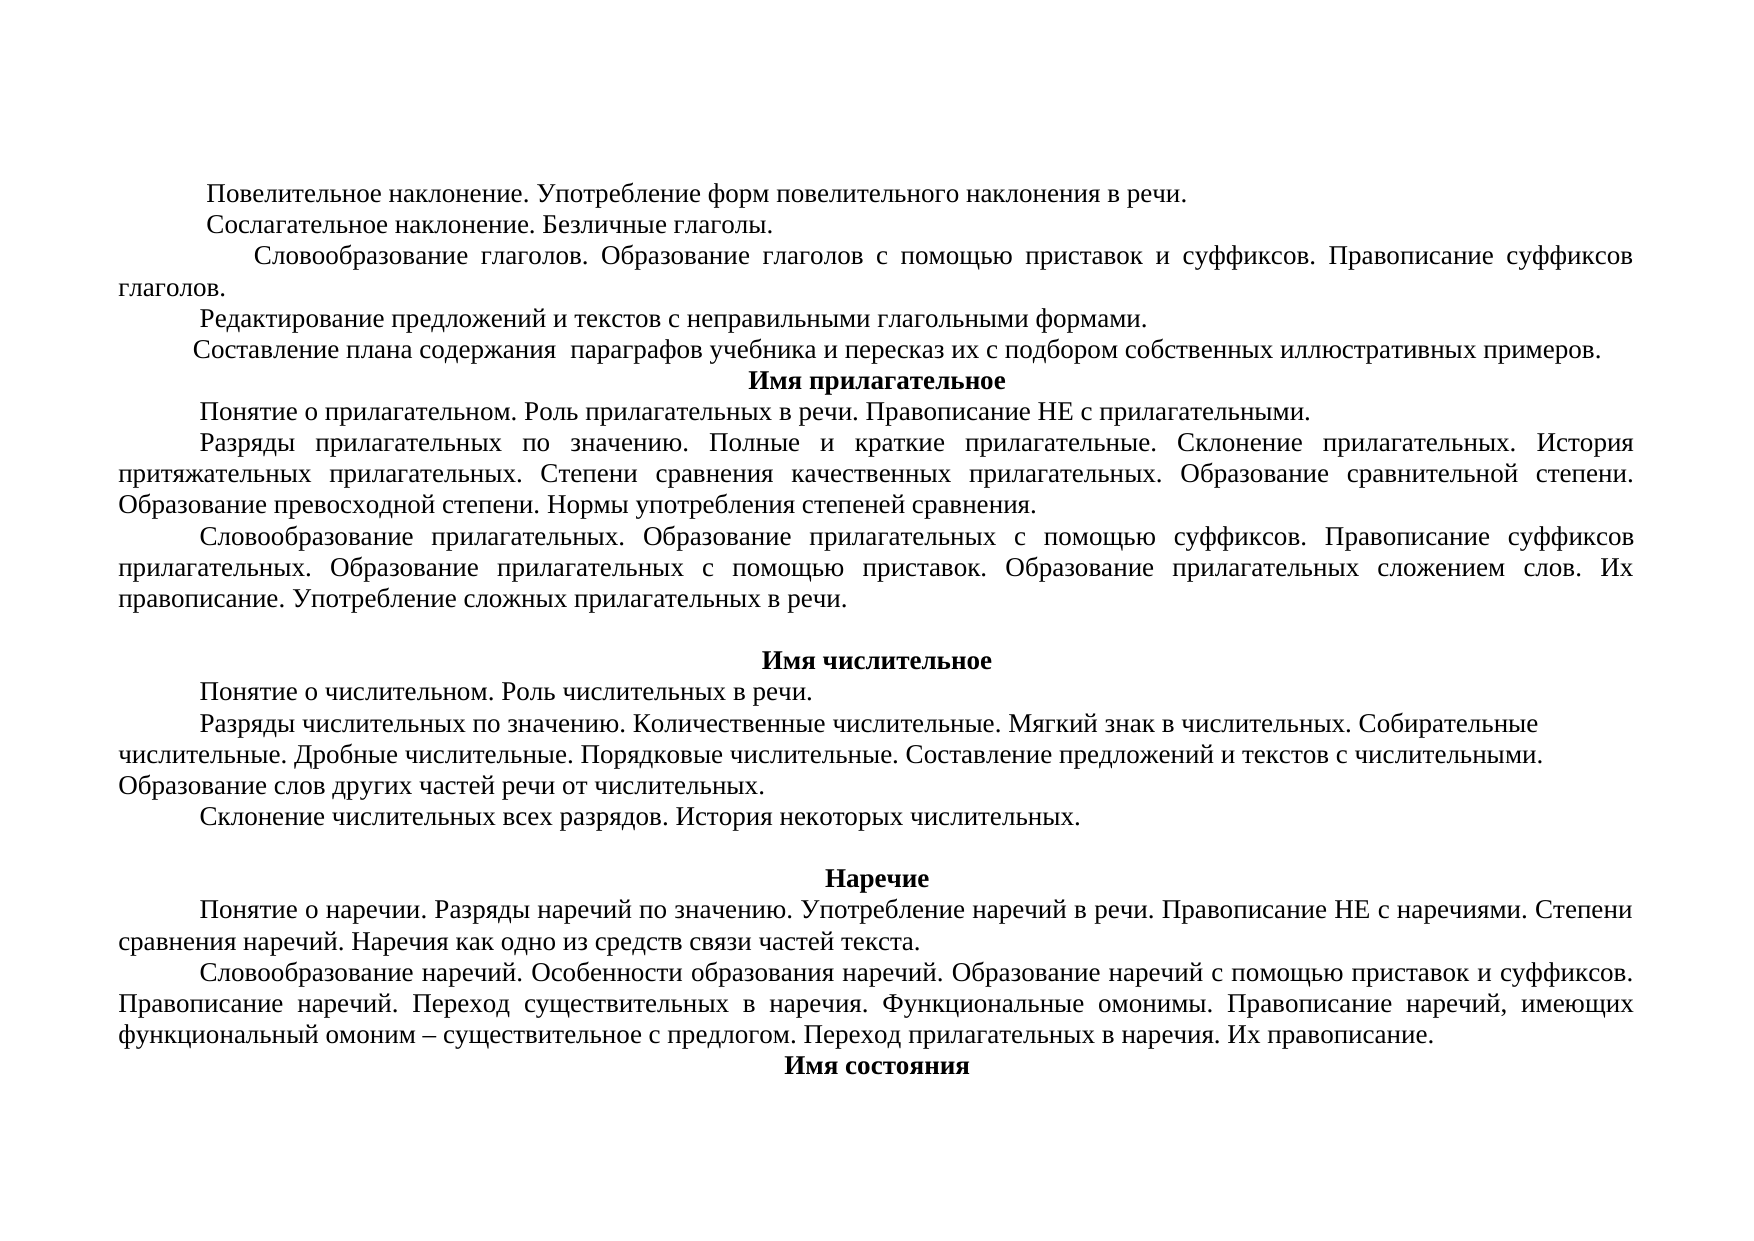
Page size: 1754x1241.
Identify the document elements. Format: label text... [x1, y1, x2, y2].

text Редактирование предложений и текстов с неправильными глагольными формами. [118, 302, 1636, 333]
text Понятие о наречии. Разряды наречий по значению. Употребление наречий в речи. Правописание НЕ с наречиями. Степени сравнения наречий. Наречия как одно из средств связи частей текста. [118, 893, 1636, 956]
text Составление плана содержания параграфов учебника и пересказ их с подбором собственных иллюстративных примеров. [118, 333, 1636, 364]
text Имя числительное [118, 644, 1636, 676]
text Сослагательное наклонение. Безличные глаголы. [118, 208, 1636, 239]
text Словообразование прилагательных. Образование прилагательных с помощью суффиксов. Правописание суффиксов прилагательных. Образование прилагательных с помощью приставок. Образование прилагательных сложением слов. Их правописание. Употребление сложных прилагательных в речи. [118, 520, 1636, 613]
text Имя состояния [118, 1049, 1636, 1080]
text Наречие [118, 862, 1636, 893]
text Разряды числительных по значению. Количественные числительные. Мягкий знак в числительных. Собирательные числительные. Дробные числительные. Порядковые числительные. Составление предложений и текстов с числительными. Образование слов других частей речи от числительных. [118, 707, 1636, 800]
text Словообразование глаголов. Образование глаголов с помощью приставок и суффиксов. Правописание суффиксов глаголов. [118, 239, 1636, 302]
text Повелительное наклонение. Употребление форм повелительного наклонения в речи. [118, 177, 1636, 208]
text Понятие о числительном. Роль числительных в речи. [118, 676, 1636, 707]
text Имя прилагательное [118, 364, 1636, 395]
text Склонение числительных всех разрядов. История некоторых числительных. [118, 800, 1636, 831]
text Словообразование наречий. Особенности образования наречий. Образование наречий с помощью приставок и суффиксов. Правописание наречий. Переход существительных в наречия. Функциональные омонимы. Правописание наречий, имеющих функциональный омоним – существительное с предлогом. Переход прилагательных в наречия. Их правописание. [118, 956, 1636, 1049]
text Разряды прилагательных по значению. Полные и краткие прилагательные. Склонение прилагательных. История притяжательных прилагательных. Степени сравнения качественных прилагательных. Образование сравнительной степени. Образование превосходной степени. Нормы употребления степеней сравнения. [118, 426, 1636, 520]
text Понятие о прилагательном. Роль прилагательных в речи. Правописание НЕ с прилагательными. [118, 395, 1636, 426]
